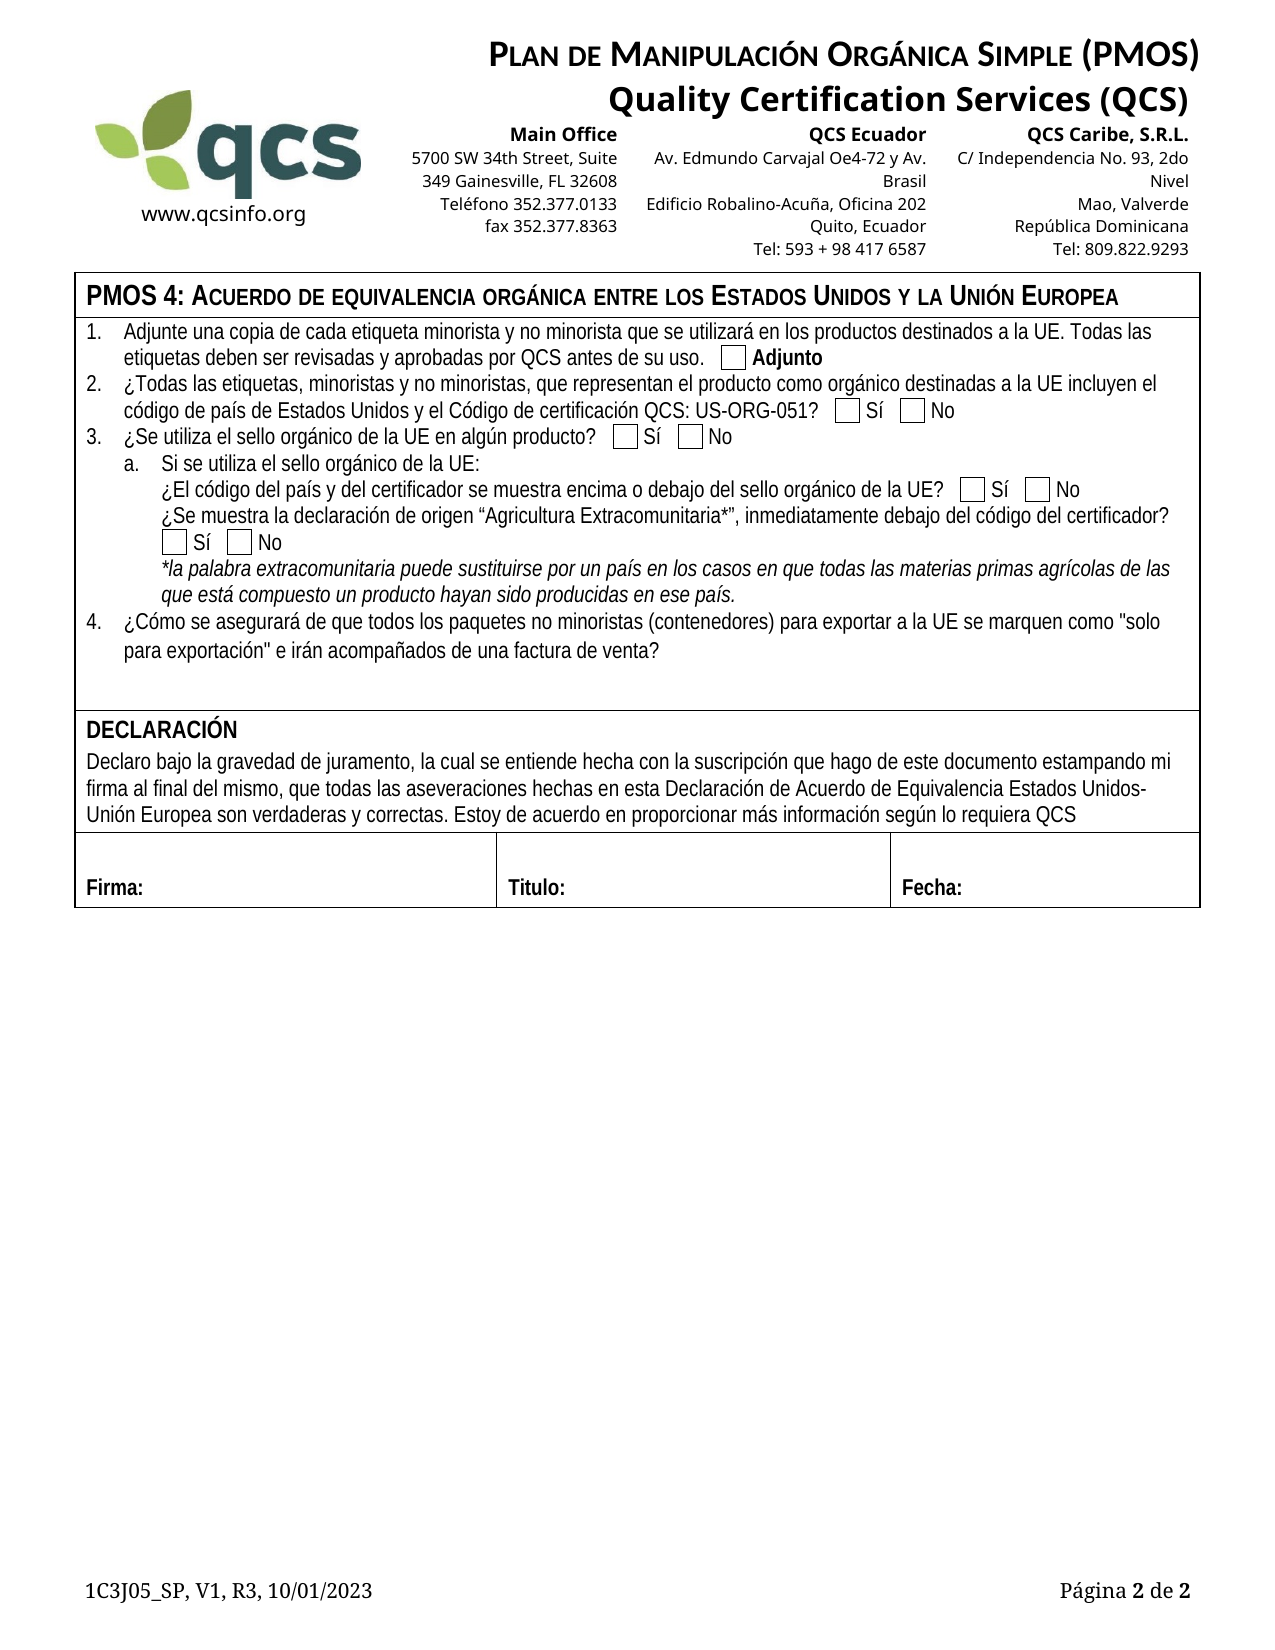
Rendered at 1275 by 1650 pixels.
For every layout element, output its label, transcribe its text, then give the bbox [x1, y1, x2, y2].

table_cell Adjunte una copia de cada etiqueta minorista y no minorista que se utilizará en los productos destinados a la UE. Todas las etiquetas deben ser revisadas y aprobadas por QCS antes de su uso. Adjunto ¿Todas las etiquetas, minoristas y no minoristas, que representan el producto como orgánico destinadas a la UE incluyen el código de país de Estados Unidos y el Código de certificación QCS: US-ORG-051? Sí No ¿Se utiliza el sello orgánico de la UE en algún producto? Sí No Si se utiliza el sello orgánico de la UE: ¿El código del país y del certificador se muestra encima o debajo del sello orgánico de la UE? Sí No ¿Se muestra la declaración de origen “Agricultura Extracomunitaria*”, inmediatamente debajo del código del certificador? Sí No *la palabra extracomunitaria puede sustituirse por un país en los casos en que todas las materias primas agrícolas de las que está compuesto un producto hayan sido producidas en ese país. ¿Cómo se asegurará de que todos los paquetes no minoristas (contenedores) para exportar a la UE se marquen como "solo para exportación" e irán acompañados de una factura de venta? [76, 318, 1199, 710]
table_header PMOS 4: Acuerdo de equivalencia orgánica entre los Estados Unidos y la Unión Europea [76, 273, 1199, 317]
table_cell Titulo: [497, 833, 890, 907]
table_cell Fecha: [891, 833, 1199, 907]
table_cell DECLARACIÓN Declaro bajo la gravedad de juramento, la cual se entiende hecha con la suscripción que hago de este documento estampando mi firma al final del mismo, que todas las aseveraciones hechas en esta Declaración de Acuerdo de Equivalencia Estados Unidos-Unión Europea son verdaderas y correctas. Estoy de acuerdo en proporcionar más información según lo requiera QCS [76, 711, 1199, 832]
table_cell Firma: [76, 833, 496, 907]
picture [95, 90, 361, 199]
